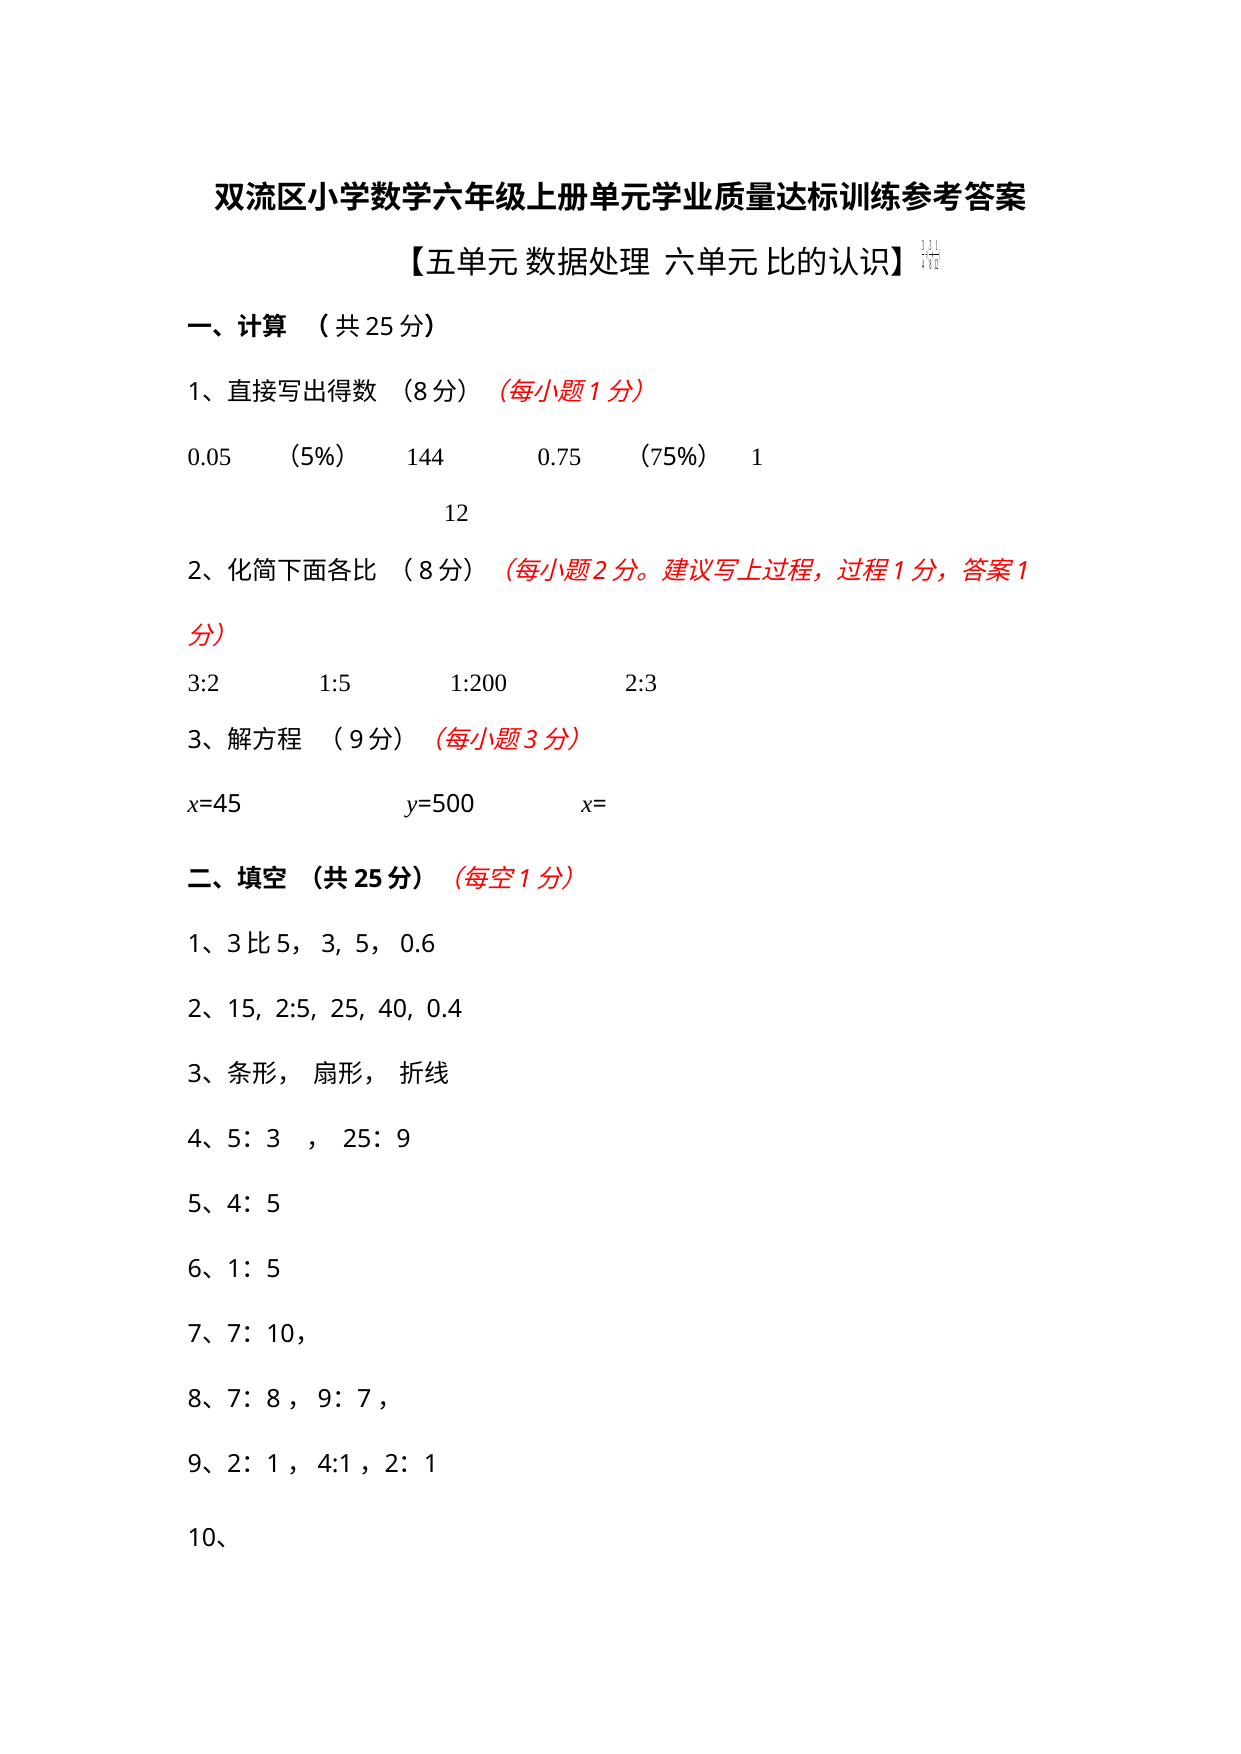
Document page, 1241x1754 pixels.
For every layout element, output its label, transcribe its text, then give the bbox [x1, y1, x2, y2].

text 6、1：5 [187, 1234, 1053, 1299]
text 2、15, 2:5, 25, 40, 0.4 [187, 974, 1053, 1039]
text 5、4：5 [187, 1169, 1053, 1234]
text 2、化简下面各比 （ 8分）（每小题2分。建议写上过程，过程1分，答案1分） [187, 536, 1053, 666]
text 【五单元 数据处理 六单元 比的认识】 [187, 227, 1053, 292]
text 二、填空 （共25分）（每空1分） [187, 844, 1053, 909]
text 一、计算 （ 共25分） [187, 292, 1053, 357]
text 3、解方程 （ 9分）（每小题3分） [187, 705, 1053, 770]
text 双流区小学数学六年级上册单元学业质量达标训练参考答案 [187, 162, 1053, 227]
text 1、3比5， 3, 5， 0.6 [187, 909, 1053, 974]
text 0.05 （5%） 144 0.75 （75%） 1 [187, 422, 1053, 487]
text 8、7：8 ， 9：7 ， [187, 1364, 1053, 1429]
text 12 [187, 496, 1053, 528]
text 7、7：10， [187, 1299, 1053, 1364]
text 9、2：1 ， 4:1 ，2：1 [187, 1429, 1053, 1494]
list 4、5：3 ， 25：9 [187, 1104, 1053, 1169]
text 3:2 1:5 1:200 2:3 [187, 666, 1053, 698]
text x=45 y=500 x= [187, 770, 1053, 835]
list 条形， 扇形， 折线 [187, 1039, 1053, 1104]
text 1、直接写出得数 （8分）（每小题1分） [187, 357, 1053, 422]
